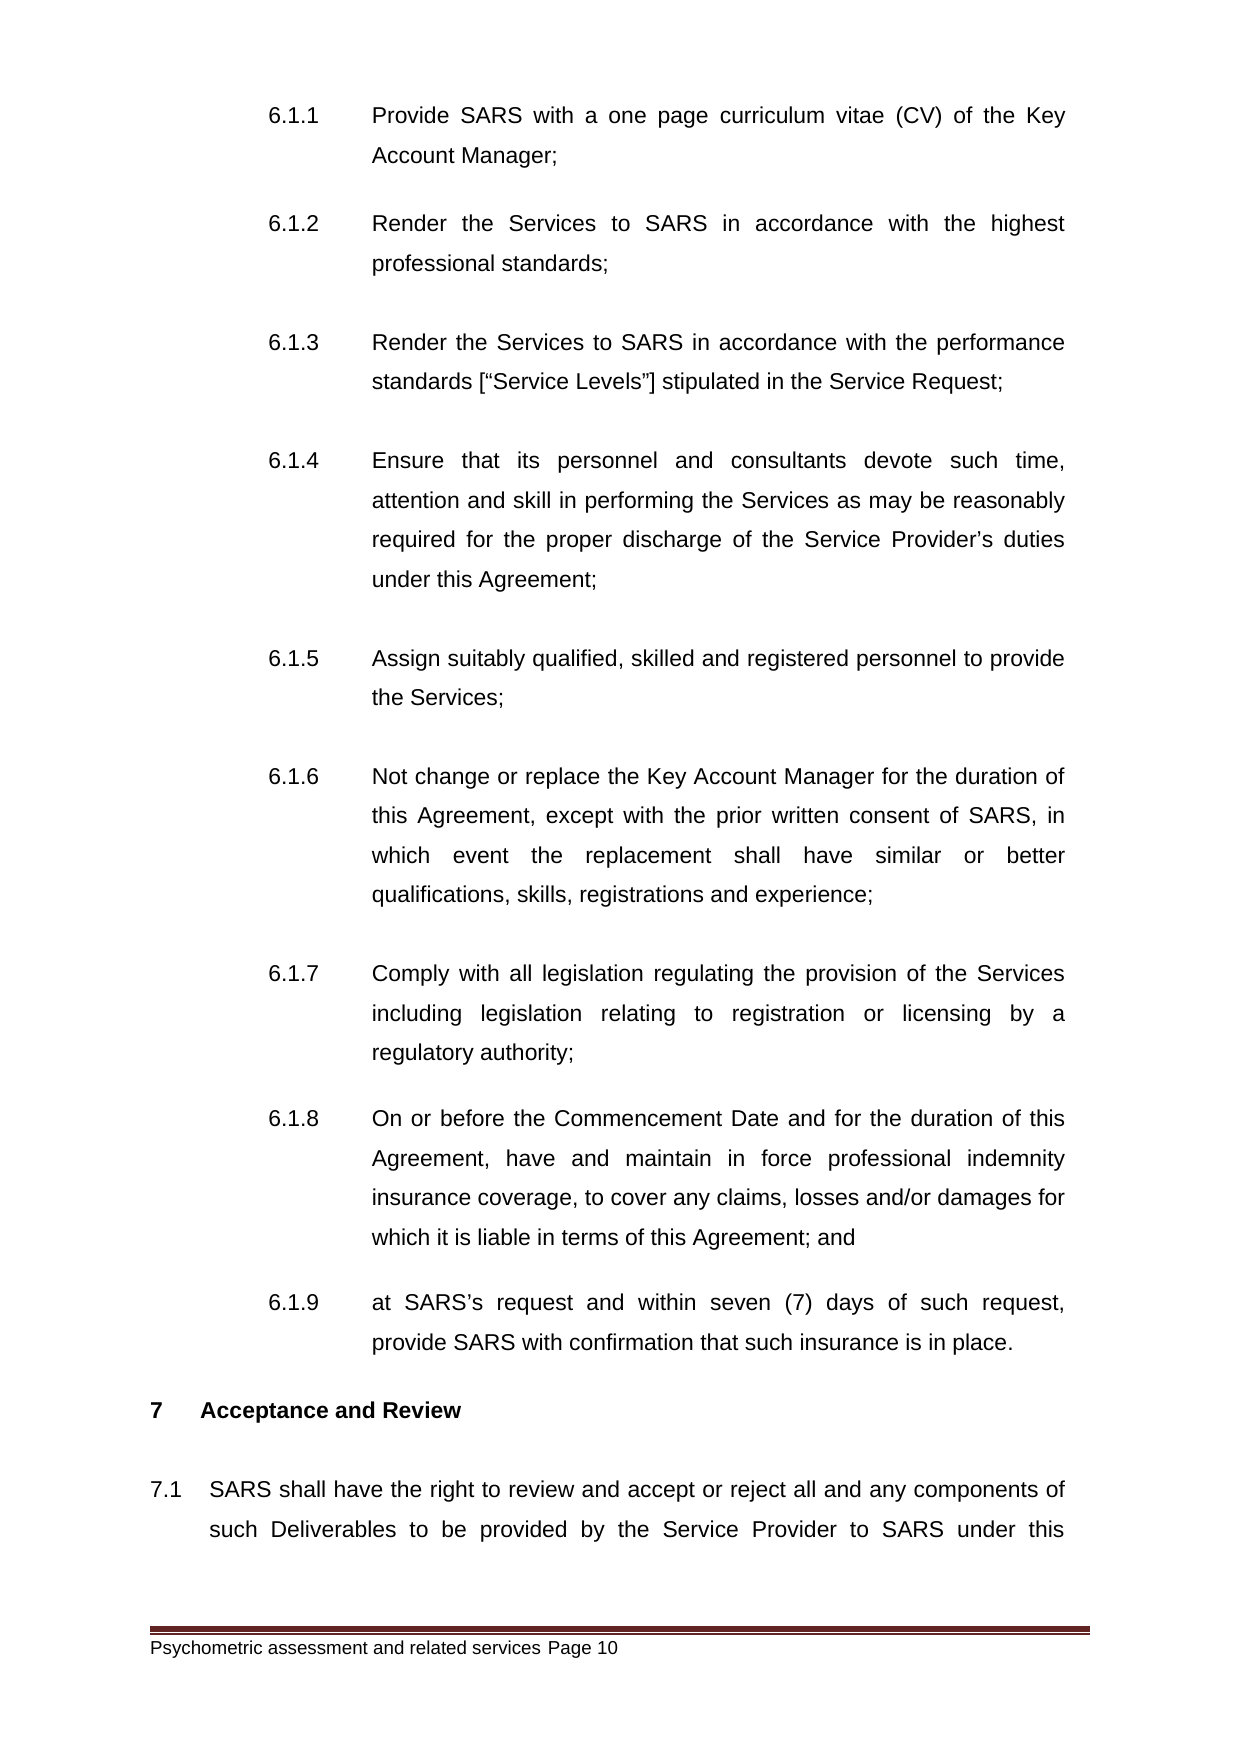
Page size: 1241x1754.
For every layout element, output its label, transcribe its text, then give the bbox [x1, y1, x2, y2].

list On or before the Commencement Date and for the duration of this Agreement, have and maintain in force professional indemnity insurance coverage, to cover any claims, losses and/or damages for which it is liable in terms of this Agreement; and [268, 1105, 1066, 1250]
list Assign suitably qualified, skilled and registered personnel to provide the Services; [268, 644, 1066, 710]
list Not change or replace the Key Account Manager for the duration of this Agreement, except with the prior written consent of SARS, in which event the replacement shall have similar or better qualifications, skills, registrations and experience; [268, 763, 1066, 908]
list Provide SARS with a one page curriculum vitae (CV) of the Key Account Manager; [268, 102, 1066, 168]
list Acceptance and Review [150, 1397, 1019, 1423]
list at SARS’s request and within seven (7) days of such request, provide SARS with confirmation that such insurance is in place. [268, 1289, 1066, 1355]
list Ensure that its personnel and consultants devote such time, attention and skill in performing the Services as may be reasonably required for the proper discharge of the Service Provider’s duties under this Agreement; [268, 447, 1066, 592]
list Comply with all legislation regulating the provision of the Services including legislation relating to registration or licensing by a regulatory authority; [268, 960, 1066, 1066]
list Render the Services to SARS in accordance with the performance standards [“Service Levels”] stipulated in the Service Request; [268, 329, 1066, 394]
text 6.1.2 Render the Services to SARS in accordance with the highest professional standards; [150, 210, 1066, 276]
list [150, 1476, 1066, 1542]
